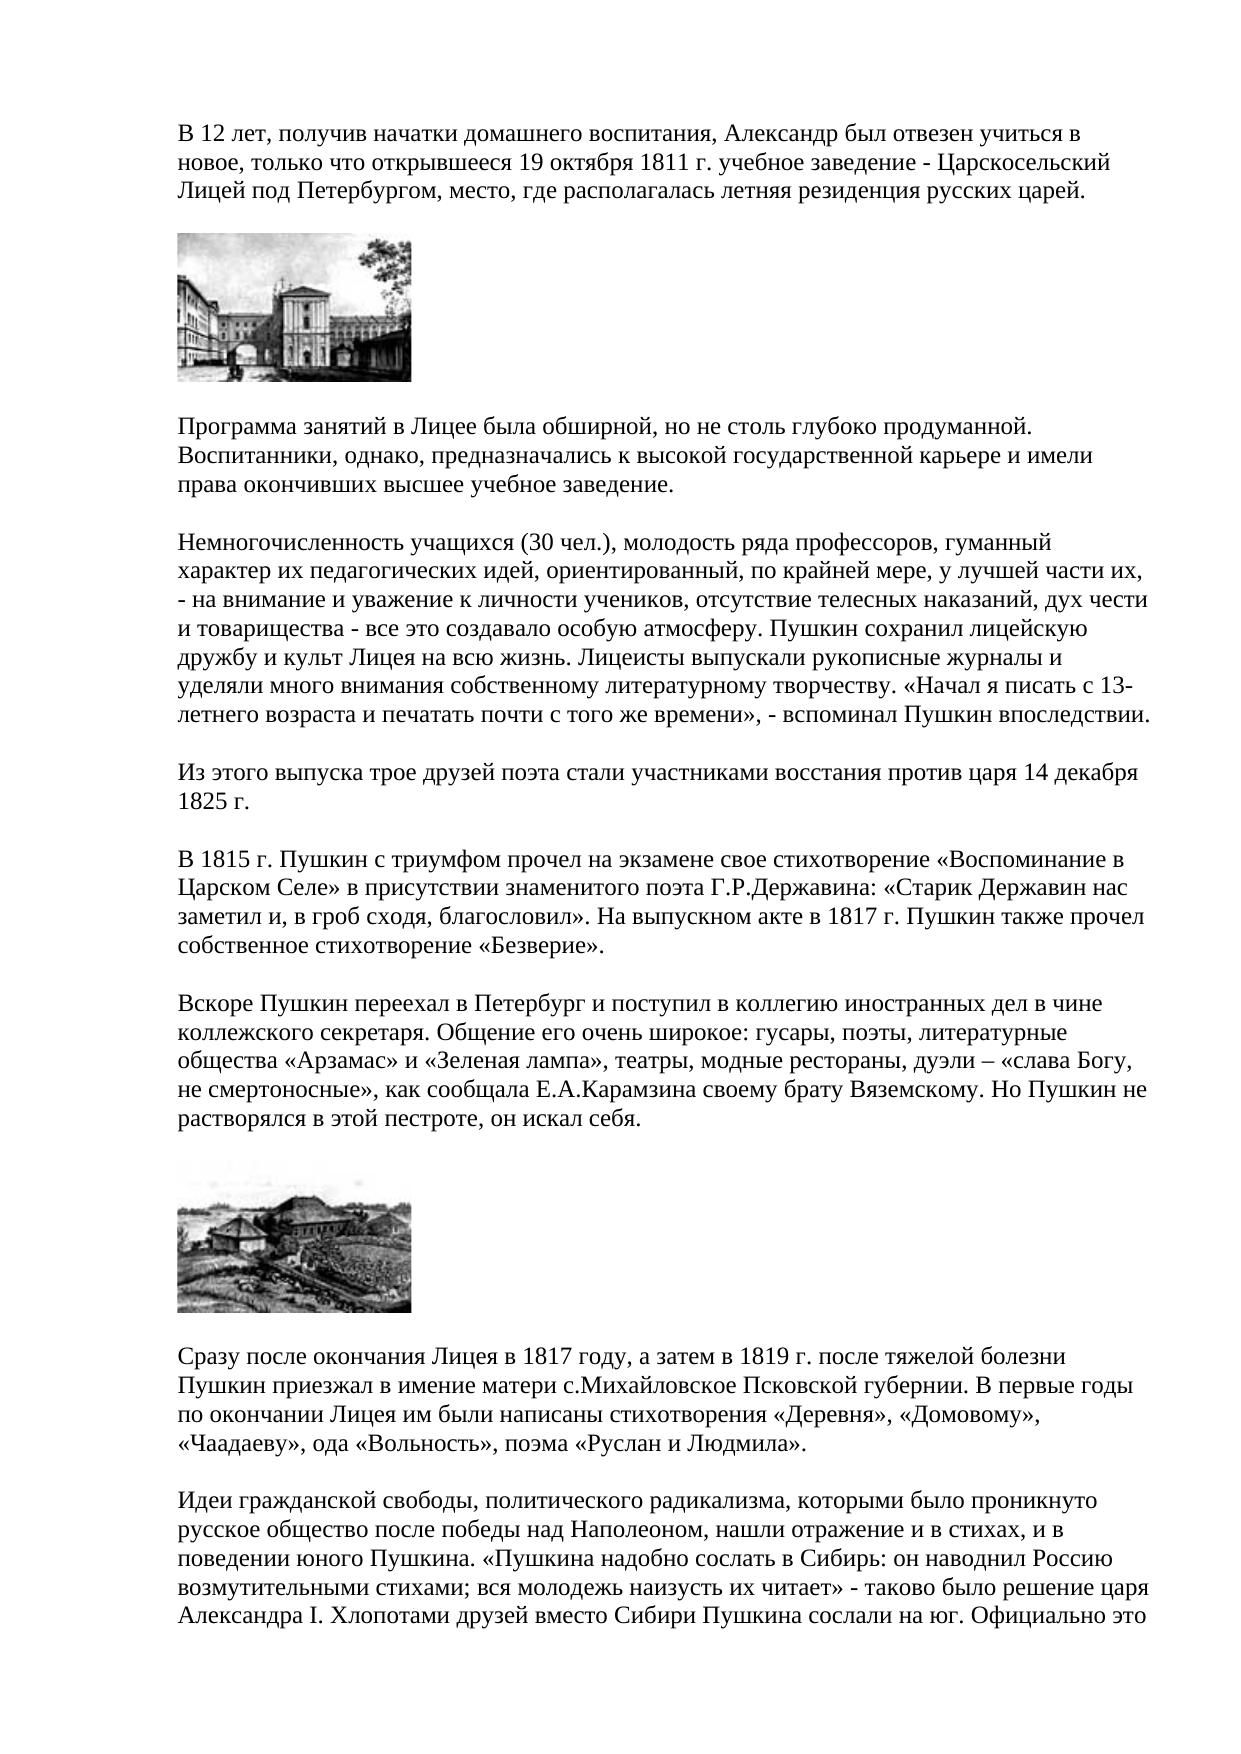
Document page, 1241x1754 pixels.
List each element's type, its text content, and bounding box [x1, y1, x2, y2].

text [177, 1486, 1152, 1629]
picture [177, 1160, 412, 1313]
text Вскоре Пушкин переехал в Петербург и поступил в коллегию иностранных дел в чине коллежского секретаря. Общение его очень широкое: гусары, поэты, литературные общества «Арзамас» и «Зеленая лампа», театры, модные рестораны, дуэли – «слава Богу, не смертоносные», как сообщала Е.А.Карамзина своему брату Вяземскому. Но Пушкин не растворялся в этой пестроте, он искал себя. [177, 988, 1152, 1132]
text Из этого выпуска трое друзей поэта стали участниками восстания против царя 14 декабря 1825 г. [177, 757, 1152, 814]
text В 12 лет, получив начатки домашнего воспитания, Александр был отвезен учиться в новое, только что открывшееся 19 октября 1811 г. учебное заведение - Царскосельский Лицей под Петербургом, место, где располагалась летняя резиденция русских царей. [177, 118, 1152, 204]
text Немногочисленность учащихся (30 чел.), молодость ряда профессоров, гуманный характер их педагогических идей, ориентированный, по крайней мере, у лучшей части их, - на внимание и уважение к личности учеников, отсутствие телесных наказаний, дух чести и товарищества - все это создавало особую атмосферу. Пушкин сохранил лицейскую дружбу и культ Лицея на всю жизнь. Лицеисты выпускали рукописные журналы и уделяли много внимания собственному литературному творчеству. «Начал я писать с 13-летнего возраста и печатать почти с того же времени», - вспоминал Пушкин впоследствии. [177, 527, 1152, 728]
text Сразу после окончания Лицея в 1817 году, а затем в 1819 г. после тяжелой болезни Пушкин приезжал в имение матери с.Михайловское Псковской губернии. В первые годы по окончании Лицея им были написаны стихотворения «Деревня», «Домовому», «Чаадаеву», ода «Вольность», поэма «Руслан и Людмила». [177, 1341, 1152, 1456]
picture [177, 233, 412, 382]
text Программа занятий в Лицее была обширной, но не столь глубоко продуманной. Воспитанники, однако, предназначались к высокой государственной карьере и имели права окончивших высшее учебное заведение. [177, 411, 1152, 497]
text В 1815 г. Пушкин с триумфом прочел на экзамене свое стихотворение «Воспоминание в Царском Селе» в присутствии знаменитого поэта Г.Р.Державина: «Старик Державин нас заметил и, в гроб сходя, благословил». На выпускном акте в 1817 г. Пушкин также прочел собственное стихотворение «Безверие». [177, 844, 1152, 959]
